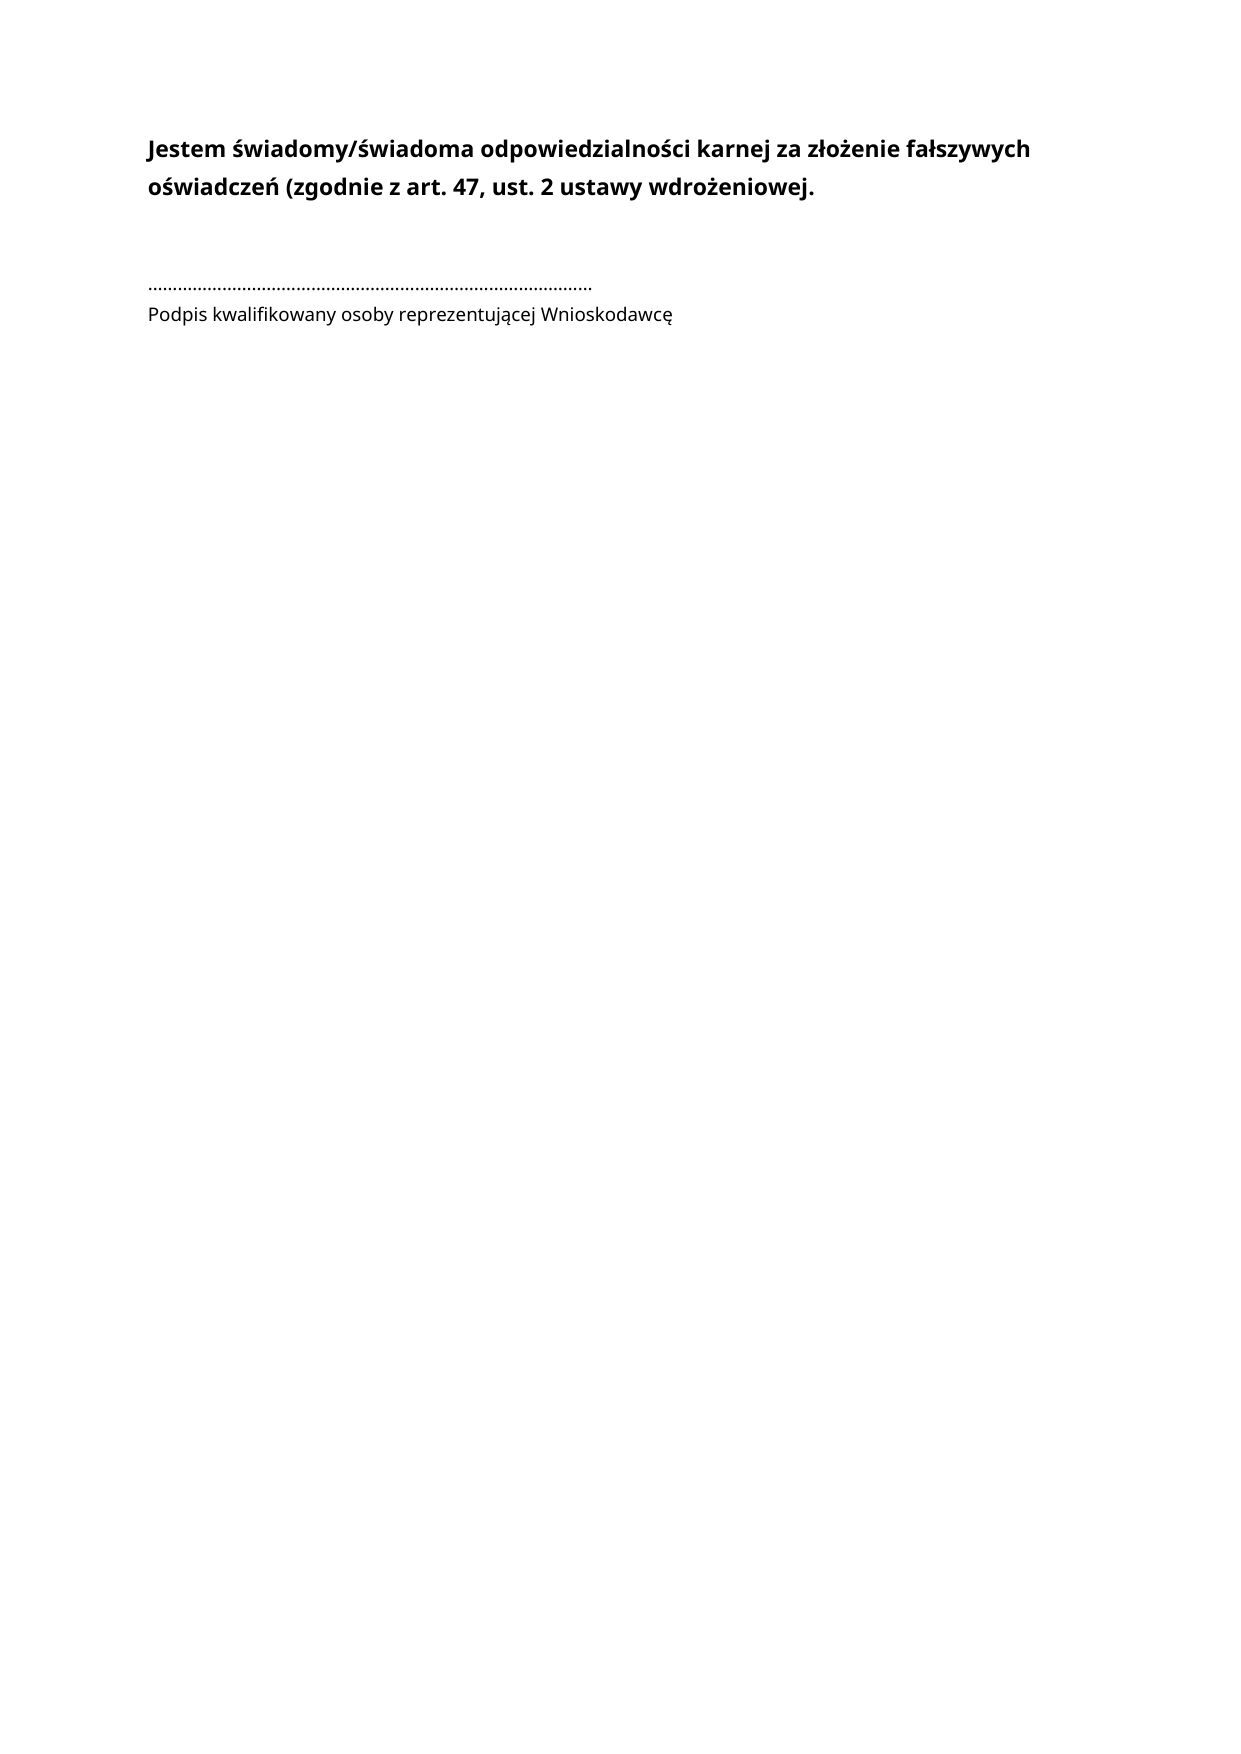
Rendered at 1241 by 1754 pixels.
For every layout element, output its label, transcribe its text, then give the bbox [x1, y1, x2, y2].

text Jestem świadomy/świadoma odpowiedzialności karnej za złożenie fałszywych oświadczeń (zgodnie z art. 47, ust. 2 ustawy wdrożeniowej. [148, 133, 1093, 202]
text ……………………………………………………………………………… Podpis kwalifikowany osoby reprezentującej Wnioskodawcę [148, 270, 1093, 327]
